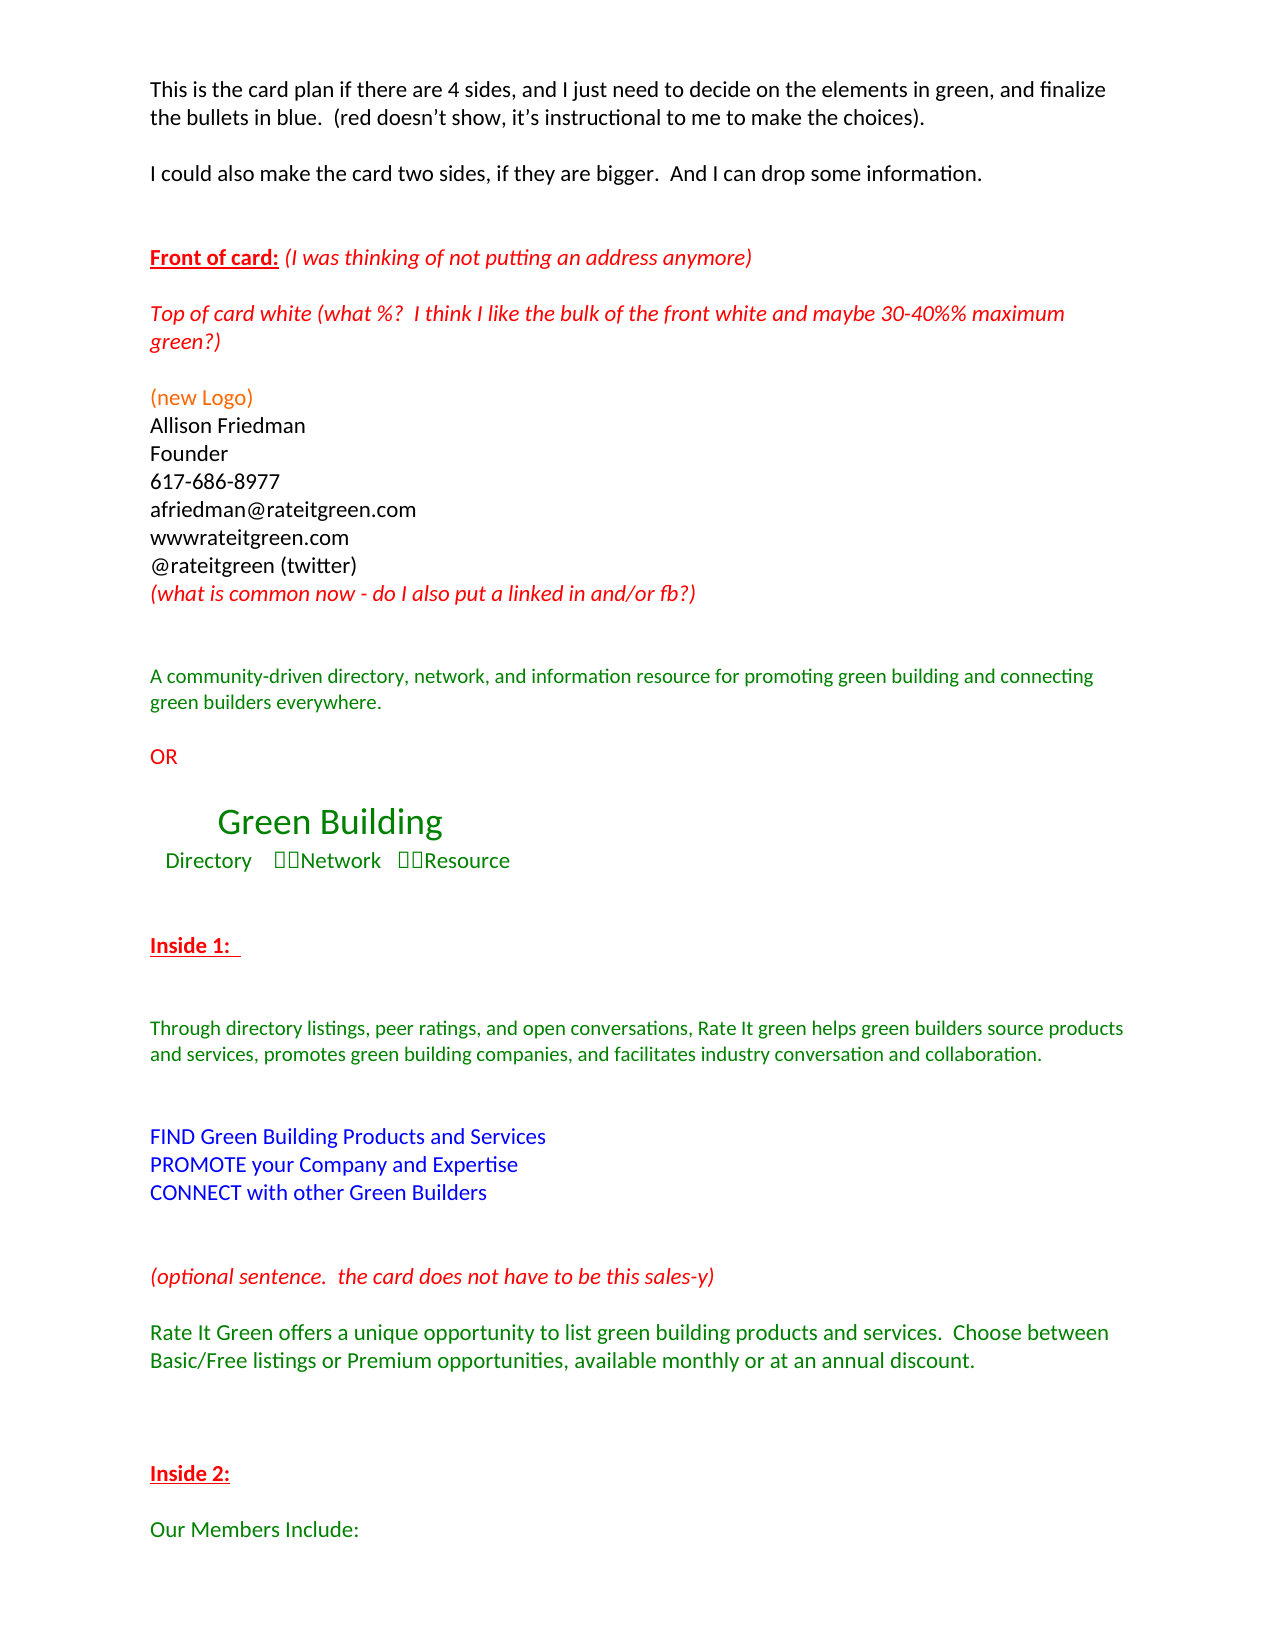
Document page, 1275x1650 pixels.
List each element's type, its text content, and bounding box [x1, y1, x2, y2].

text I could also make the card two sides, if they are bigger. And I can drop some information. [150, 159, 1125, 187]
text Green Building [150, 798, 1125, 844]
text Rate It Green offers a unique opportunity to list green building products and services. Choose between Basic/Free listings or Premium opportunities, available monthly or at an annual discount. [150, 1318, 1125, 1374]
text afriedman@rateitgreen.com [150, 495, 1125, 523]
text wwwrateitgreen.com [150, 523, 1125, 551]
text Inside 2: [150, 1459, 1125, 1487]
text Through directory listings, peer ratings, and open conversations, Rate It green helps green builders source products and services, promotes green building companies, and facilitates industry conversation and collaboration. [150, 1016, 1125, 1066]
text Inside 1: [150, 931, 1125, 959]
text A community-driven directory, network, and information resource for promoting green building and connecting green builders everywhere. [150, 663, 1125, 714]
text This is the card plan if there are 4 sides, and I just need to decide on the elements in green, and finalize the bullets in blue. (red doesn’t show, it’s instructional to me to make the choices). [150, 75, 1125, 131]
text (what is common now - do I also put a linked in and/or fb?) [150, 579, 1125, 607]
text @rateitgreen (twitter) [150, 551, 1125, 579]
text PROMOTE your Company and Expertise [150, 1150, 1125, 1178]
text Directory Network Resource [150, 844, 1125, 875]
text (optional sentence. the card does not have to be this sales-y) [150, 1262, 1125, 1291]
text Allison Friedman [150, 411, 1125, 439]
text (new Logo) [150, 383, 1125, 411]
text FIND Green Building Products and Services [150, 1122, 1125, 1150]
text CONNECT with other Green Builders [150, 1178, 1125, 1206]
text Founder [150, 439, 1125, 467]
text Top of card white (what %? I think I like the bulk of the front white and maybe 30-40%% maximum green?) [150, 299, 1125, 355]
text Our Members Include: [150, 1515, 1125, 1543]
text 617-686-8977 [150, 467, 1125, 495]
text Front of card: (I was thinking of not putting an address anymore) [150, 243, 1125, 271]
text OR [150, 742, 1125, 770]
